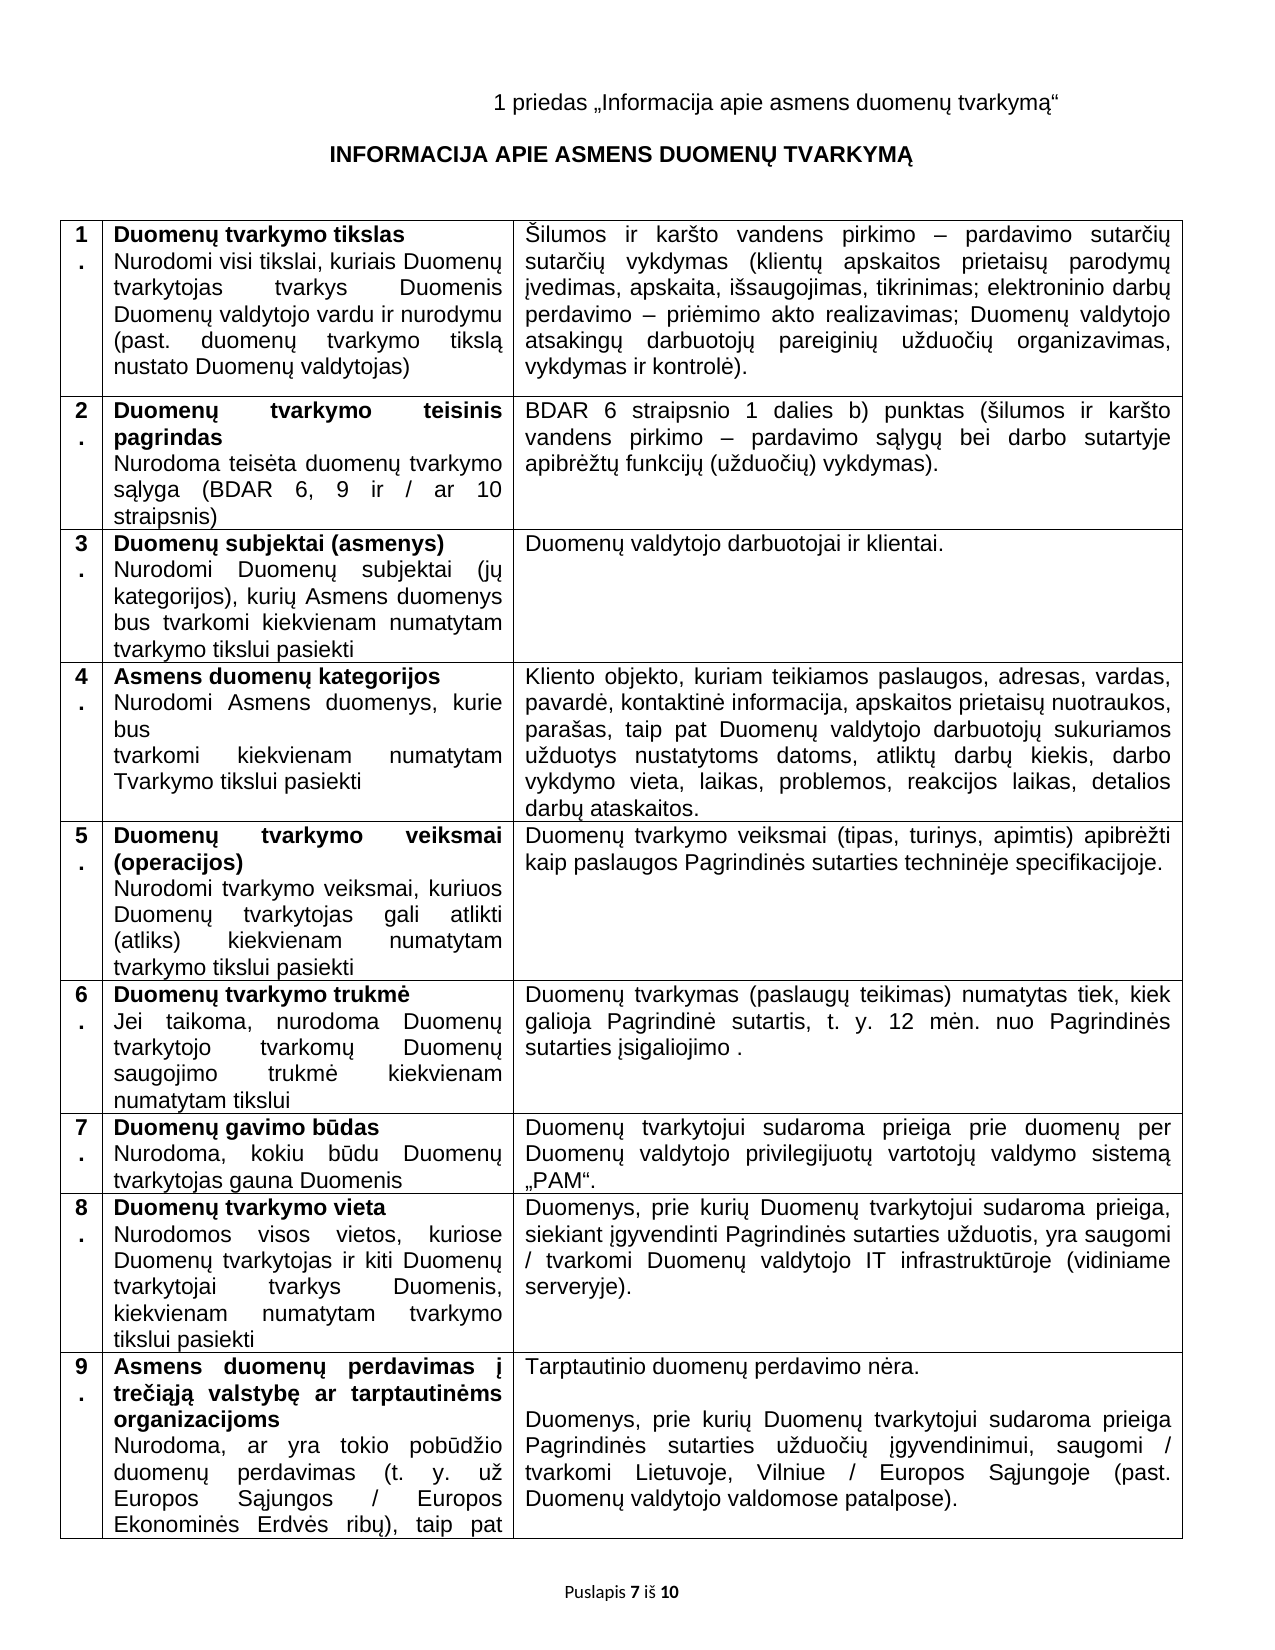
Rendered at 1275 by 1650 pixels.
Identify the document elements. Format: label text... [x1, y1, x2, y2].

table_cell Duomenų tvarkymo veiksmai (tipas, turinys, apimtis) apibrėžti kaip paslaugos Pagrindinės sutarties techninėje specifikacijoje. [514, 822, 1182, 980]
table_cell Duomenų valdytojo darbuotojai ir klientai. [514, 530, 1182, 662]
table_cell Duomenų tvarkymo trukmė Jei taikoma, nurodoma Duomenų tvarkytojo tvarkomų Duomenų saugojimo trukmė kiekvienam numatytam tikslui [103, 981, 513, 1113]
table_cell 6. [61, 981, 102, 1113]
table_cell Duomenys, prie kurių Duomenų tvarkytojui sudaroma prieiga, siekiant įgyvendinti Pagrindinės sutarties užduotis, yra saugomi / tvarkomi Duomenų valdytojo IT infrastruktūroje (vidiniame serveryje). [514, 1194, 1182, 1352]
table_header 1. [61, 221, 102, 396]
table_cell Duomenų tvarkytojui sudaroma prieiga prie duomenų per Duomenų valdytojo privilegijuotų vartotojų valdymo sistemą „PAM“. [514, 1114, 1182, 1193]
text 1 priedas „Informacija apie asmens duomenų tvarkymą“ [493, 89, 1125, 115]
table_cell Duomenų subjektai (asmenys) Nurodomi Duomenų subjektai (jų kategorijos), kurių Asmens duomenys bus tvarkomi kiekvienam numatytam tvarkymo tikslui pasiekti [103, 530, 513, 662]
table_cell 9. [61, 1353, 102, 1538]
table_header Šilumos ir karšto vandens pirkimo – pardavimo sutarčių sutarčių vykdymas (klientų apskaitos prietaisų parodymų įvedimas, apskaita, išsaugojimas, tikrinimas; elektroninio darbų perdavimo – priėmimo akto realizavimas; Duomenų valdytojo atsakingų darbuotojų pareiginių užduočių organizavimas, vykdymas ir kontrolė). [514, 221, 1182, 396]
table_cell Duomenų tvarkymo veiksmai (operacijos) Nurodomi tvarkymo veiksmai, kuriuos Duomenų tvarkytojas gali atlikti (atliks) kiekvienam numatytam tvarkymo tikslui pasiekti [103, 822, 513, 980]
table_cell Duomenų tvarkymo teisinis pagrindas Nurodoma teisėta duomenų tvarkymo sąlyga (BDAR 6, 9 ir / ar 10 straipsnis) [103, 397, 513, 529]
table_cell 3. [61, 530, 102, 662]
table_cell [103, 1353, 513, 1538]
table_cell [514, 1353, 1182, 1538]
table_cell 8. [61, 1194, 102, 1352]
table_header Duomenų tvarkymo tikslas Nurodomi visi tikslai, kuriais Duomenų tvarkytojas tvarkys Duomenis Duomenų valdytojo vardu ir nurodymu (past. duomenų tvarkymo tikslą nustato Duomenų valdytojas) [103, 221, 513, 396]
table_cell BDAR 6 straipsnio 1 dalies b) punktas (šilumos ir karšto vandens pirkimo – pardavimo sąlygų bei darbo sutartyje apibrėžtų funkcijų (užduočių) vykdymas). [514, 397, 1182, 529]
table_cell Duomenų tvarkymas (paslaugų teikimas) numatytas tiek, kiek galioja Pagrindinė sutartis, t. y. 12 mėn. nuo Pagrindinės sutarties įsigaliojimo . [514, 981, 1182, 1113]
table_cell Duomenų gavimo būdas Nurodoma, kokiu būdu Duomenų tvarkytojas gauna Duomenis [103, 1114, 513, 1193]
table_cell 4. [61, 663, 102, 821]
table_cell Asmens duomenų kategorijos Nurodomi Asmens duomenys, kurie bus tvarkomi kiekvienam numatytam Tvarkymo tikslui pasiekti [103, 663, 513, 821]
table_cell Kliento objekto, kuriam teikiamos paslaugos, adresas, vardas, pavardė, kontaktinė informacija, apskaitos prietaisų nuotraukos, parašas, taip pat Duomenų valdytojo darbuotojų sukuriamos užduotys nustatytoms datoms, atliktų darbų kiekis, darbo vykdymo vieta, laikas, problemos, reakcijos laikas, detalios darbų ataskaitos. [514, 663, 1182, 821]
table_cell 5. [61, 822, 102, 980]
table_cell 2. [61, 397, 102, 529]
table_cell Duomenų tvarkymo vieta Nurodomos visos vietos, kuriose Duomenų tvarkytojas ir kiti Duomenų tvarkytojai tvarkys Duomenis, kiekvienam numatytam tvarkymo tikslui pasiekti [103, 1194, 513, 1352]
text INFORMACIJA APIE ASMENS DUOMENŲ TVARKYMĄ [118, 141, 1125, 168]
table_cell 7. [61, 1114, 102, 1193]
